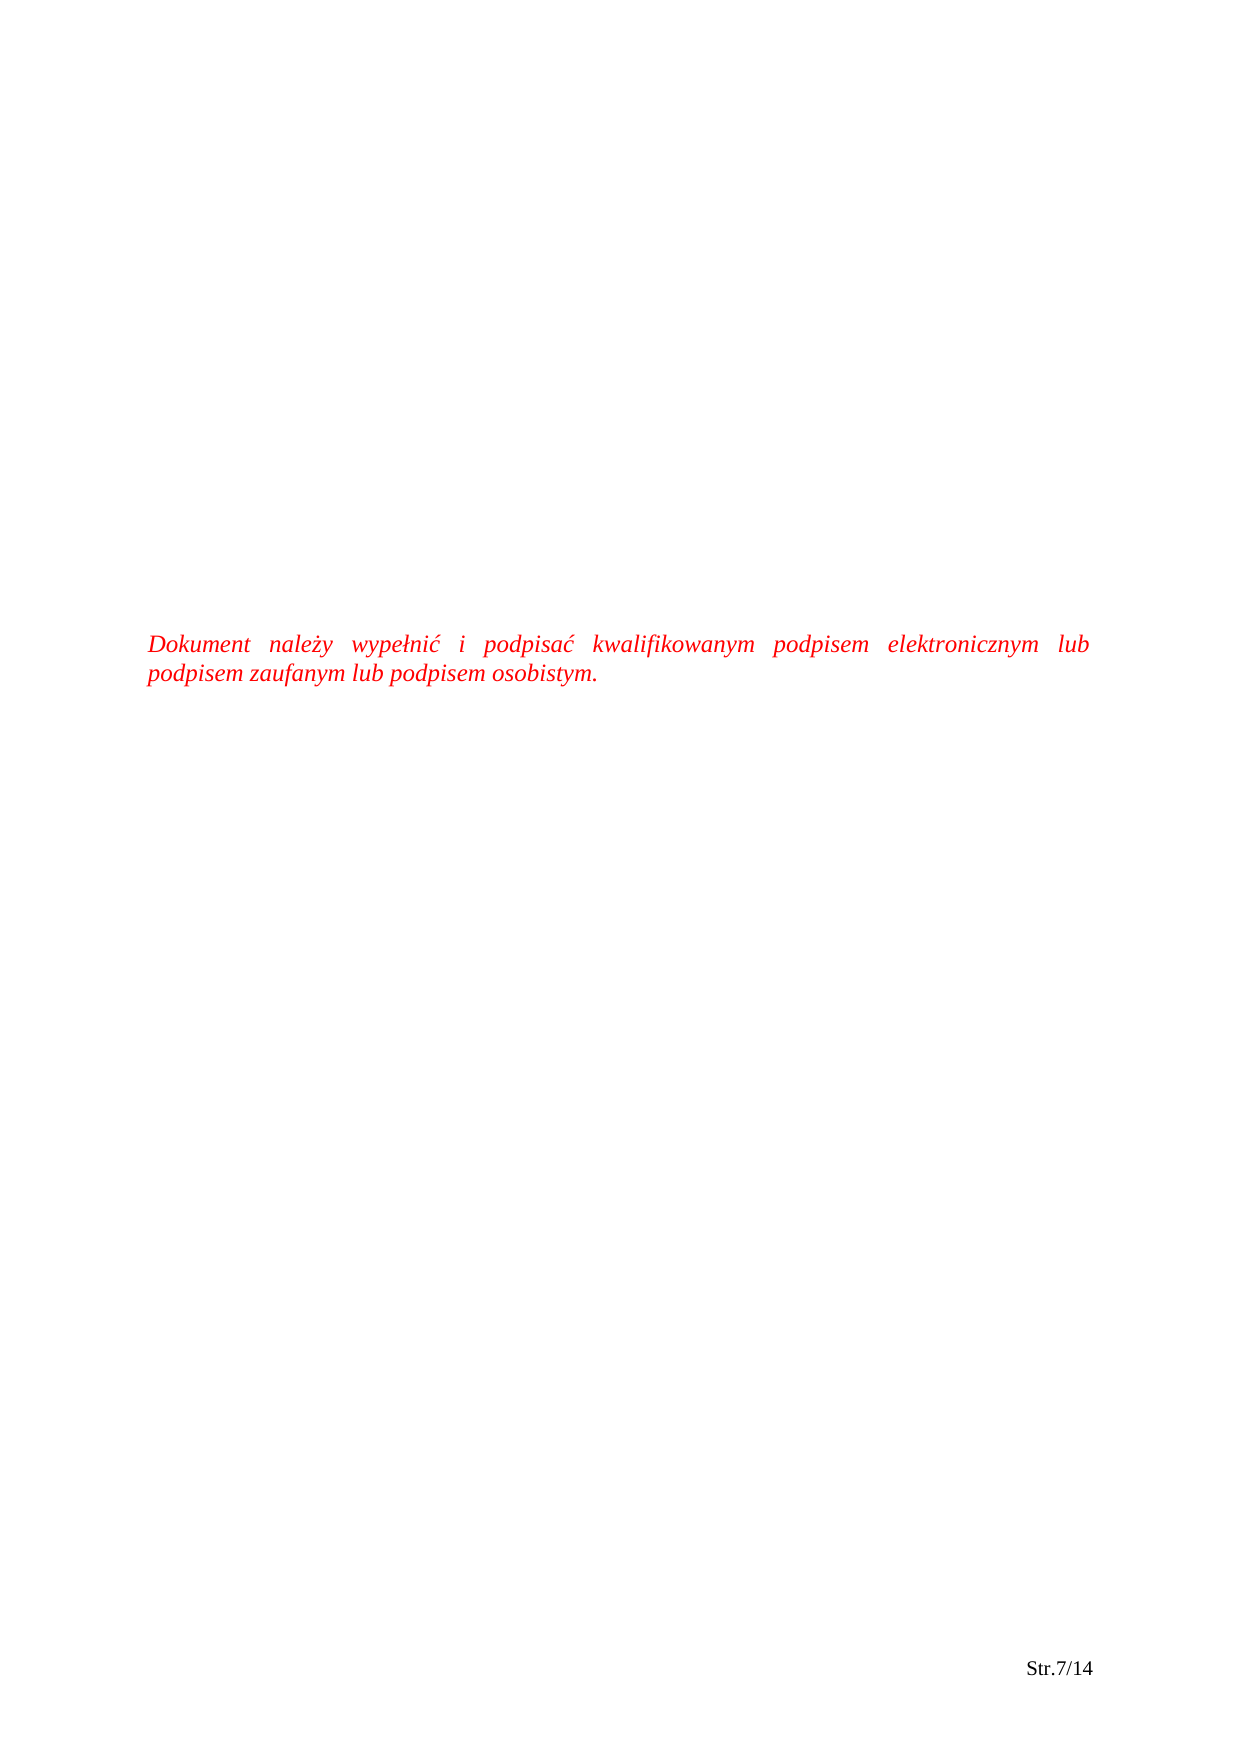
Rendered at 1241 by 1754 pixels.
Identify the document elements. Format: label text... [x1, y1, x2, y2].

text Dokument należy wypełnić i podpisać kwalifikowanym podpisem elektronicznym lub podpisem zaufanym lub podpisem osobistym. [148, 629, 1092, 686]
